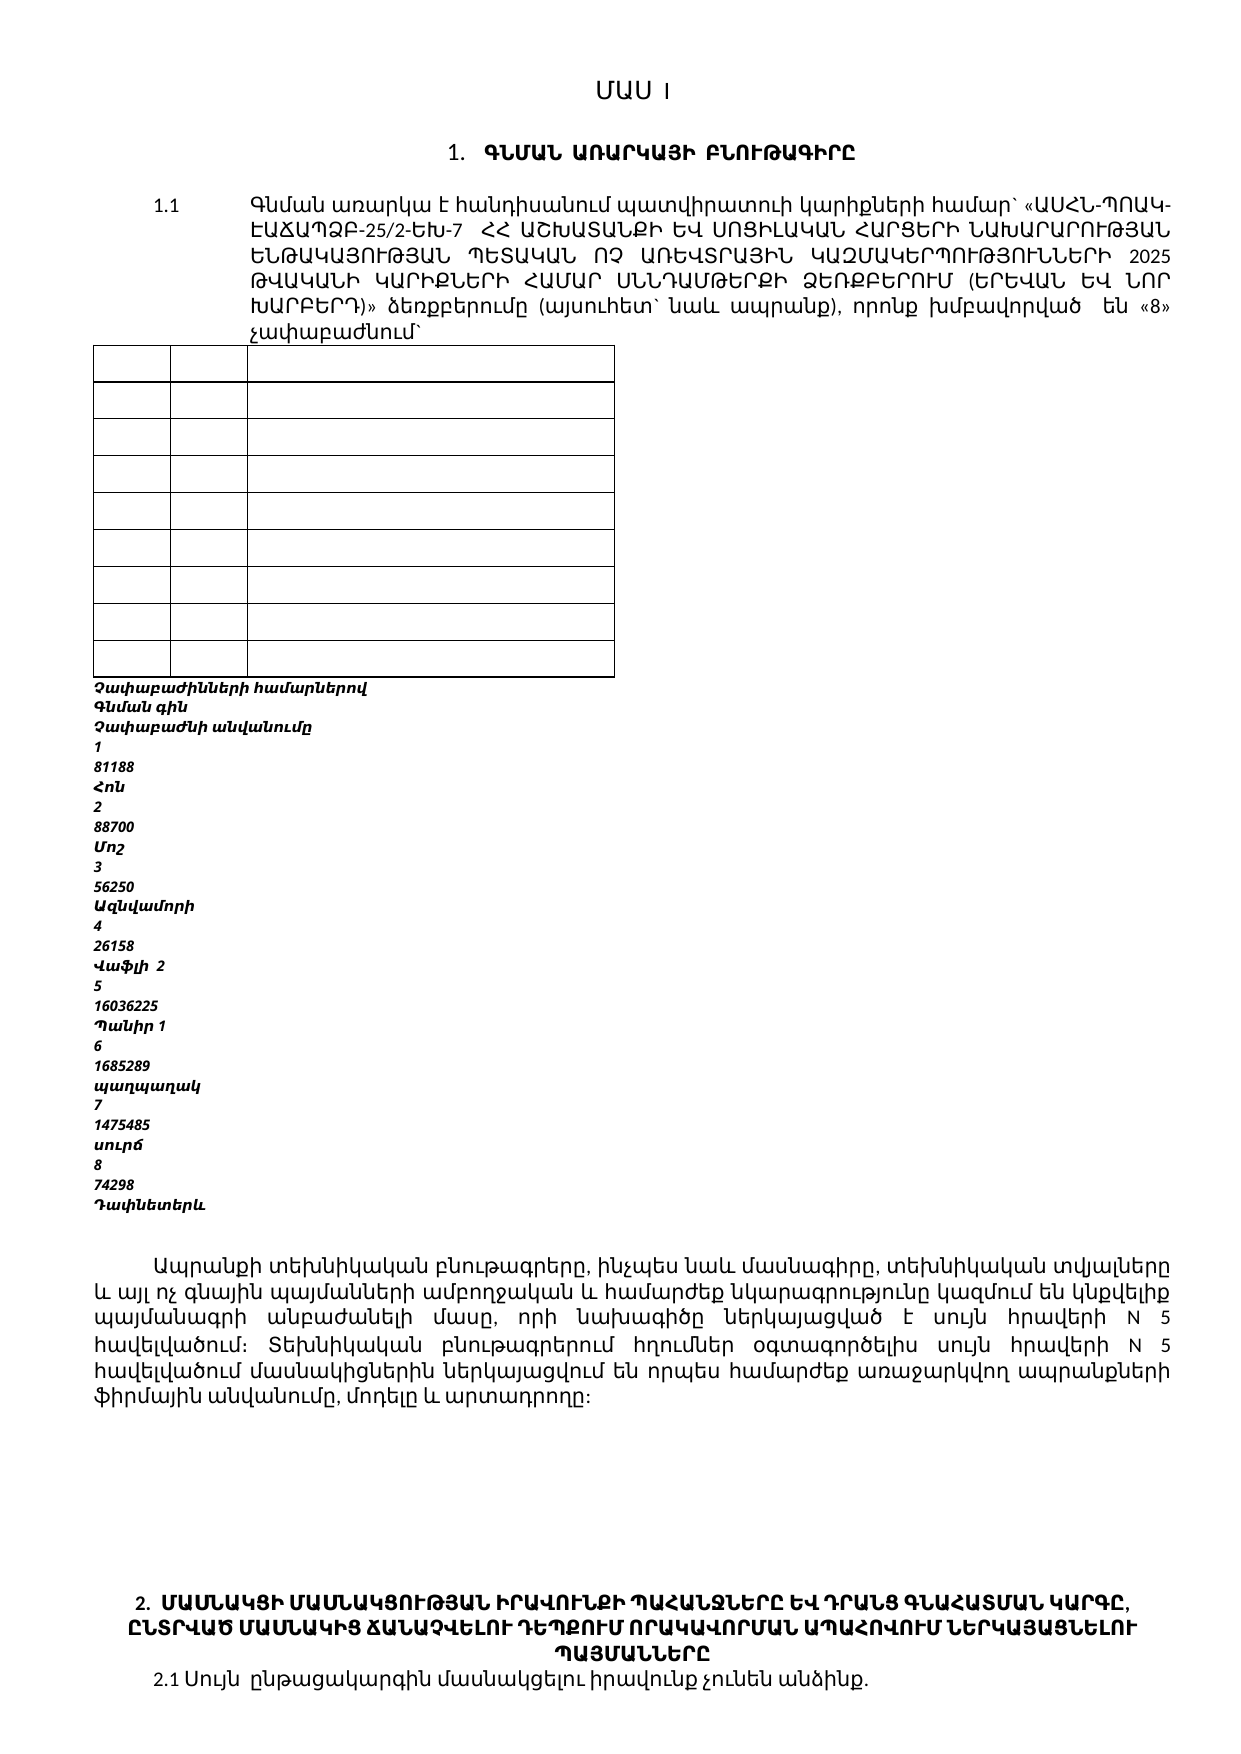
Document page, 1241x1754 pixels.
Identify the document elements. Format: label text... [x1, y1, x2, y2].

list ԳՆՄԱՆ ԱՌԱՐԿԱՅԻ ԲՆՈՒԹԱԳԻՐԸ [131, 136, 1171, 167]
text Ապրանքի տեխնիկական բնութագրերը, ինչպես նաև մասնագիրը, տեխնիկական տվյալները և այլ ոչ գնային պայմանների ամբողջական և համարժեք նկարագրությունը կազմում են կնքվելիք պայմանագրի անբաժանելի մասը, որի նախագիծը ներկայացված է սույն հրավերի N 5 հավելվածում։ Տեխնիկական բնութագրերում հղումներ օգտագործելիս սույն հրավերի N 5 հավելվածում մասնակիցներին ներկայացվում են որպես համարժեք առաջարկվող ապրանքների ֆիրմային անվանումը, մոդելը և արտադրողը: [94, 1253, 1171, 1409]
subtitle Գնման առարկա է հանդիսանում պատվիրատուի կարիքների համար` «ԱՍՀՆ-ՊՈԱԿ-ԷԱՃԱՊՁԲ-25/2-ԵԽ-7 ՀՀ ԱՇԽԱՏԱՆՔԻ ԵՎ ՍՈՑԻԼԱԿԱՆ ՀԱՐՑԵՐԻ ՆԱԽԱՐԱՐՈՒԹՅԱՆ ԵՆԹԱԿԱՅՈՒԹՅԱՆ ՊԵՏԱԿԱՆ ՈՉ ԱՌԵՎՏՐԱՅԻՆ ԿԱԶՄԱԿԵՐՊՈՒԹՅՈՒՆՆԵՐԻ 2025 ԹՎԱԿԱՆԻ ԿԱՐԻՔՆԵՐԻ ՀԱՄԱՐ ՍՆՆԴԱՄԹԵՐՔԻ ՁԵՌՔԲԵՐՈՒՄ (ԵՐԵՎԱՆ ԵՎ ՆՈՐ ԽԱՐԲԵՐԴ)» ձեռքբերումը (այսուհետ` նաև ապրանք), որոնք խմբավորված են «8» չափաբաժնում` [153, 192, 1171, 344]
text 2.1 Սույն ընթացակարգին մասնակցելու իրավունք չունեն անձինք. [94, 1666, 1171, 1692]
text 2. ՄԱՍՆԱԿՑԻ ՄԱՍՆԱԿՑՈՒԹՅԱՆ ԻՐԱՎՈՒՆՔԻ ՊԱՀԱՆՋՆԵՐԸ ԵՎ ԴՐԱՆՑ ԳՆԱՀԱՏՄԱՆ ԿԱՐԳԸ, ԸՆՏՐՎԱԾ ՄԱՍՆԱԿԻՑ ՃԱՆԱՉՎԵԼՈՒ ԴԵՊՔՈՒՄ ՈՐԱԿԱՎՈՐՄԱՆ ԱՊԱՀՈՎՈՒՄ ՆԵՐԿԱՅԱՑՆԵԼՈՒ ՊԱՅՄԱՆՆԵՐԸ [94, 1590, 1171, 1666]
text ՄԱՍ I [94, 75, 1171, 106]
